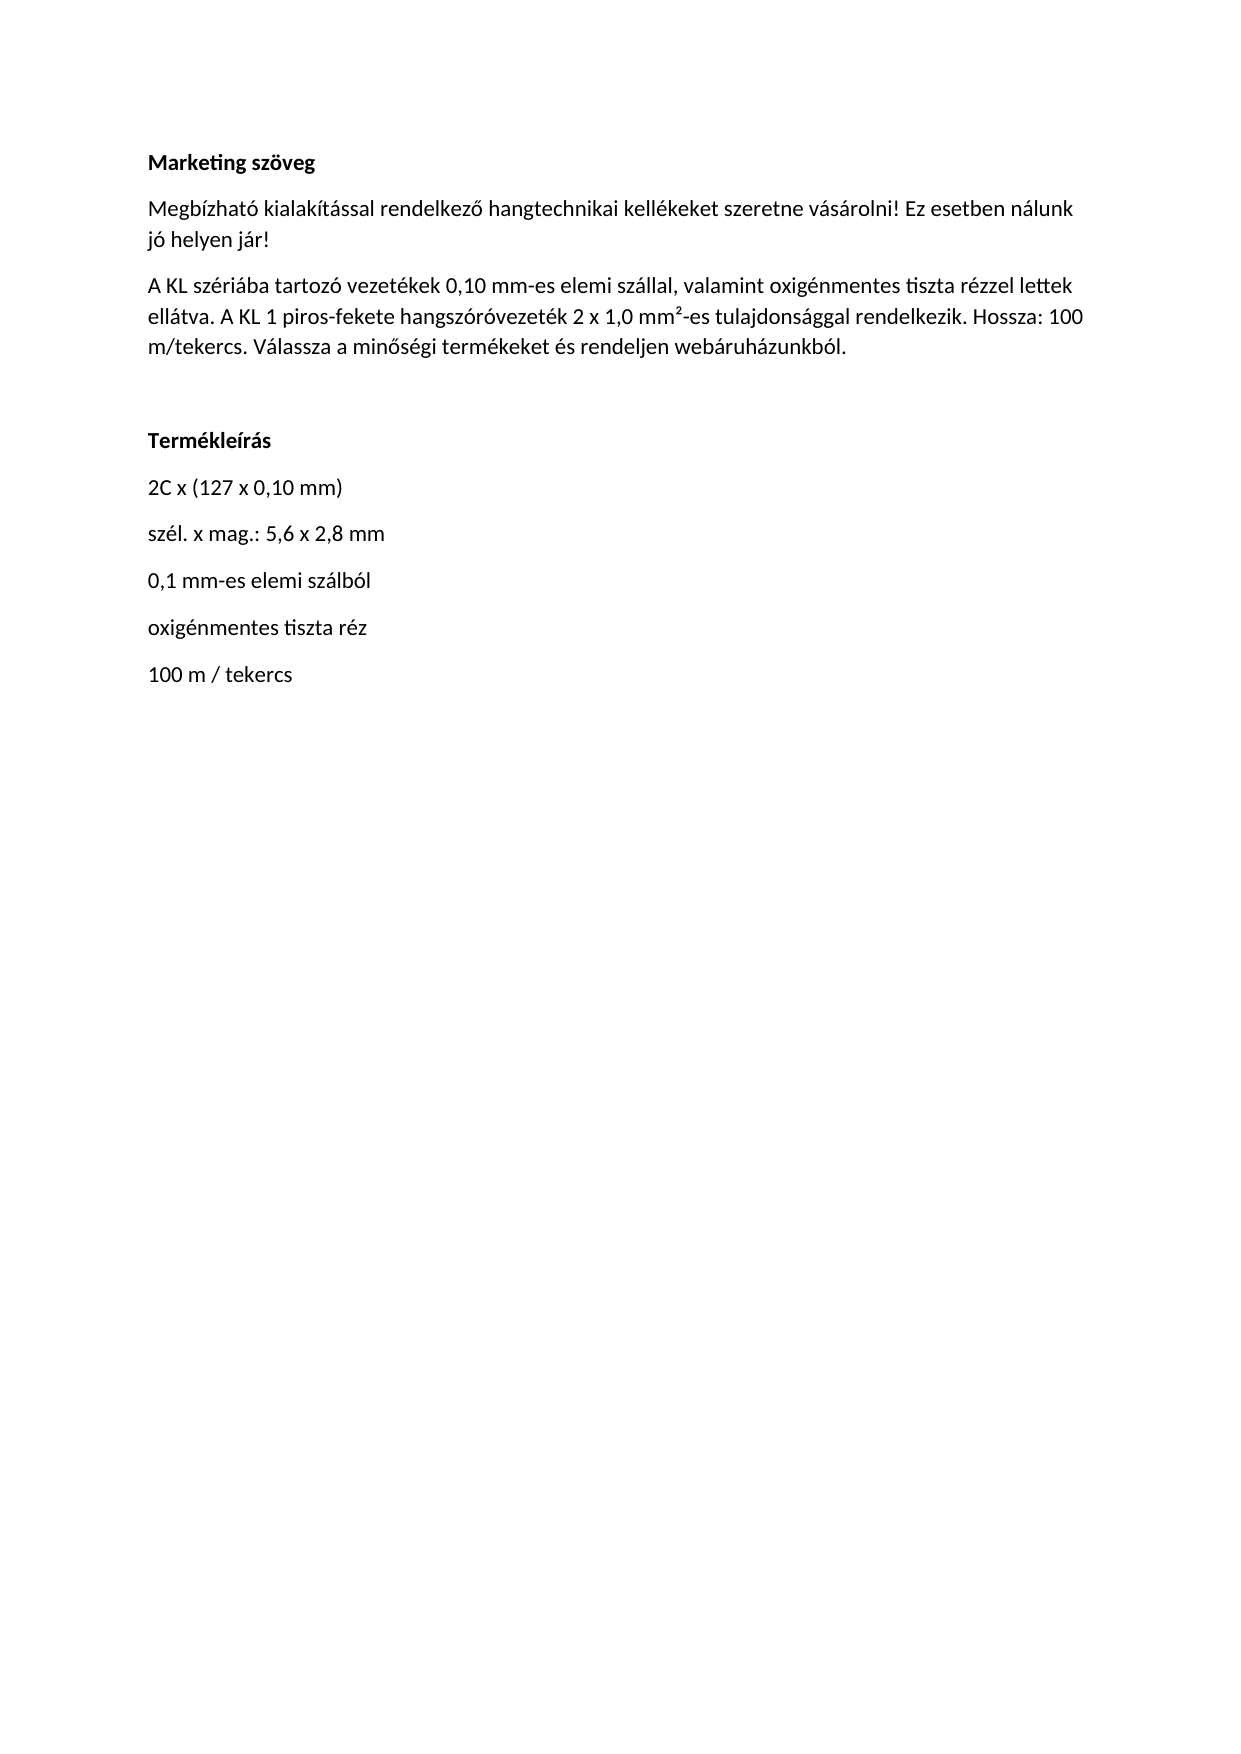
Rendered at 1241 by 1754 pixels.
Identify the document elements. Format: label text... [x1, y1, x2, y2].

text oxigénmentes tiszta réz [148, 613, 1093, 641]
text A KL szériába tartozó vezetékek 0,10 mm-es elemi szállal, valamint oxigénmentes tiszta rézzel lettek ellátva. A KL 1 piros-fekete hangszóróvezeték 2 x 1,0 mm²-es tulajdonsággal rendelkezik. Hossza: 100 m/tekercs. Válassza a minőségi termékeket és rendeljen webáruházunkból. [148, 272, 1093, 360]
text Megbízható kialakítással rendelkező hangtechnikai kellékeket szeretne vásárolni! Ez esetben nálunk jó helyen jár! [148, 194, 1093, 253]
text szél. x mag.: 5,6 x 2,8 mm [148, 519, 1093, 547]
text Termékleírás [148, 426, 1093, 454]
text Marketing szöveg [148, 148, 1093, 176]
text 2C x (127 x 0,10 mm) [148, 473, 1093, 501]
text 0,1 mm-es elemi szálból [148, 566, 1093, 594]
text 100 m / tekercs [148, 660, 1093, 688]
